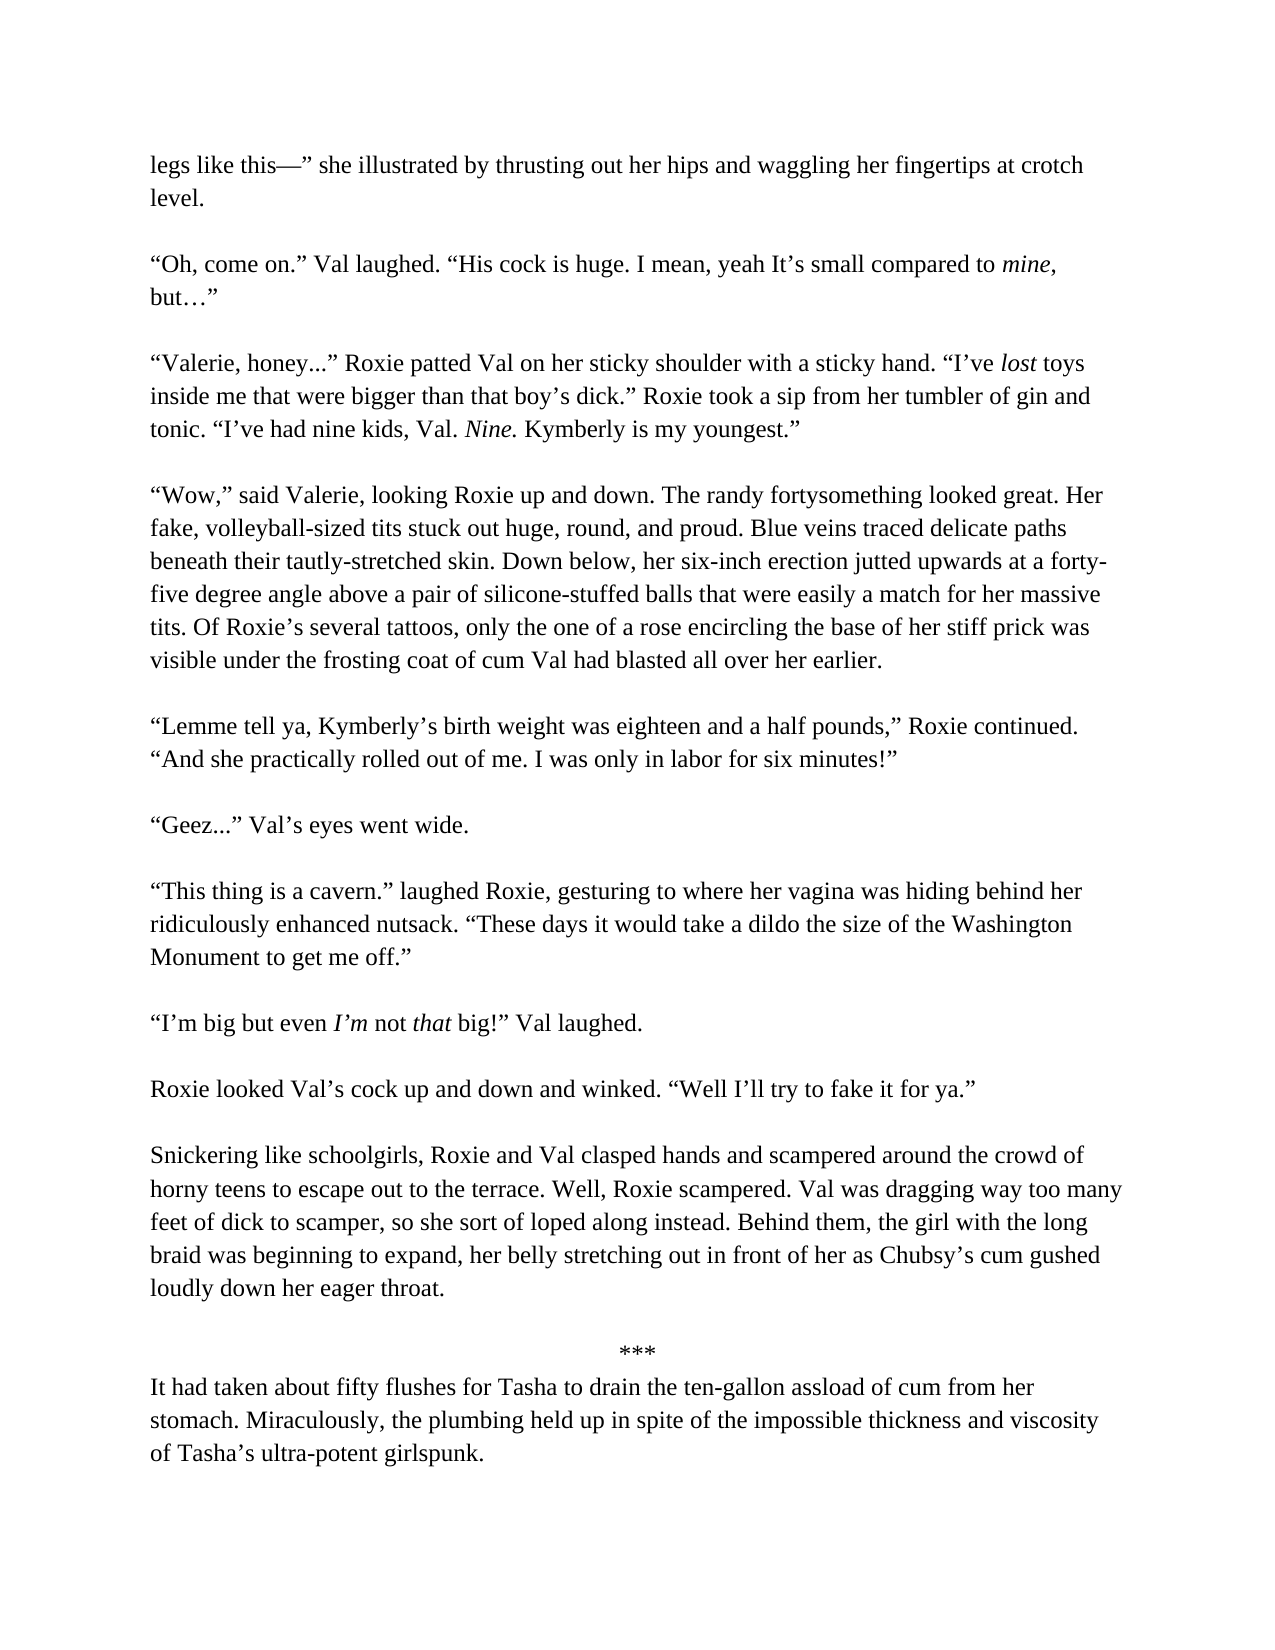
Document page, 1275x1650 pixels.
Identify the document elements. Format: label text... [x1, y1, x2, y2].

text “This thing is a cavern.” laughed Roxie, gesturing to where her vagina was hiding behind her ridiculously enhanced nutsack. “These days it would take a dildo the size of the Washington Monument to get me off.” [150, 876, 1125, 971]
text “Valerie, honey...” Roxie patted Val on her sticky shoulder with a sticky hand. “I’ve lost toys inside me that were bigger than that boy’s dick.” Roxie took a sip from her tumbler of gin and tonic. “I’ve had nine kids, Val. Nine. Kymberly is my youngest.” [150, 348, 1125, 443]
text “Wow,” said Valerie, looking Roxie up and down. The randy fortysomething looked great. Her fake, volleyball-sized tits stuck out huge, round, and proud. Blue veins traced delicate paths beneath their tautly-stretched skin. Down below, her six-inch erection jutted upwards at a forty-five degree angle above a pair of silicone-stuffed balls that were easily a match for her massive tits. Of Roxie’s several tattoos, only the one of a rose encircling the base of her stiff prick was visible under the frosting coat of cum Val had blasted all over her earlier. [150, 480, 1125, 674]
text “Oh, come on.” Val laughed. “His cock is huge. I mean, yeah It’s small compared to mine, but…” [150, 249, 1125, 311]
text *** [150, 1339, 1125, 1367]
text “Geez...” Val’s eyes went wide. [150, 810, 1125, 839]
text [150, 150, 1125, 212]
text Snickering like schoolgirls, Roxie and Val clasped hands and scampered around the crowd of horny teens to escape out to the terrace. Well, Roxie scampered. Val was dragging way too many feet of dick to scamper, so she sort of loped along instead. Behind them, the girl with the long braid was beginning to expand, her belly stretching out in front of her as Chubsy’s cum gushed loudly down her eager throat. [150, 1141, 1125, 1301]
text It had taken about fifty flushes for Tasha to drain the ten-gallon assload of cum from her stomach. Miraculously, the plumbing held up in spite of the impossible thickness and viscosity of Tasha’s ultra-potent girlspunk. [150, 1372, 1125, 1467]
text “I’m big but even I’m not that big!” Val laughed. [150, 1008, 1125, 1037]
text “Lemme tell ya, Kymberly’s birth weight was eighteen and a half pounds,” Roxie continued. “And she practically rolled out of me. I was only in labor for six minutes!” [150, 711, 1125, 773]
text Roxie looked Val’s cock up and down and winked. “Well I’ll try to fake it for ya.” [150, 1074, 1125, 1103]
